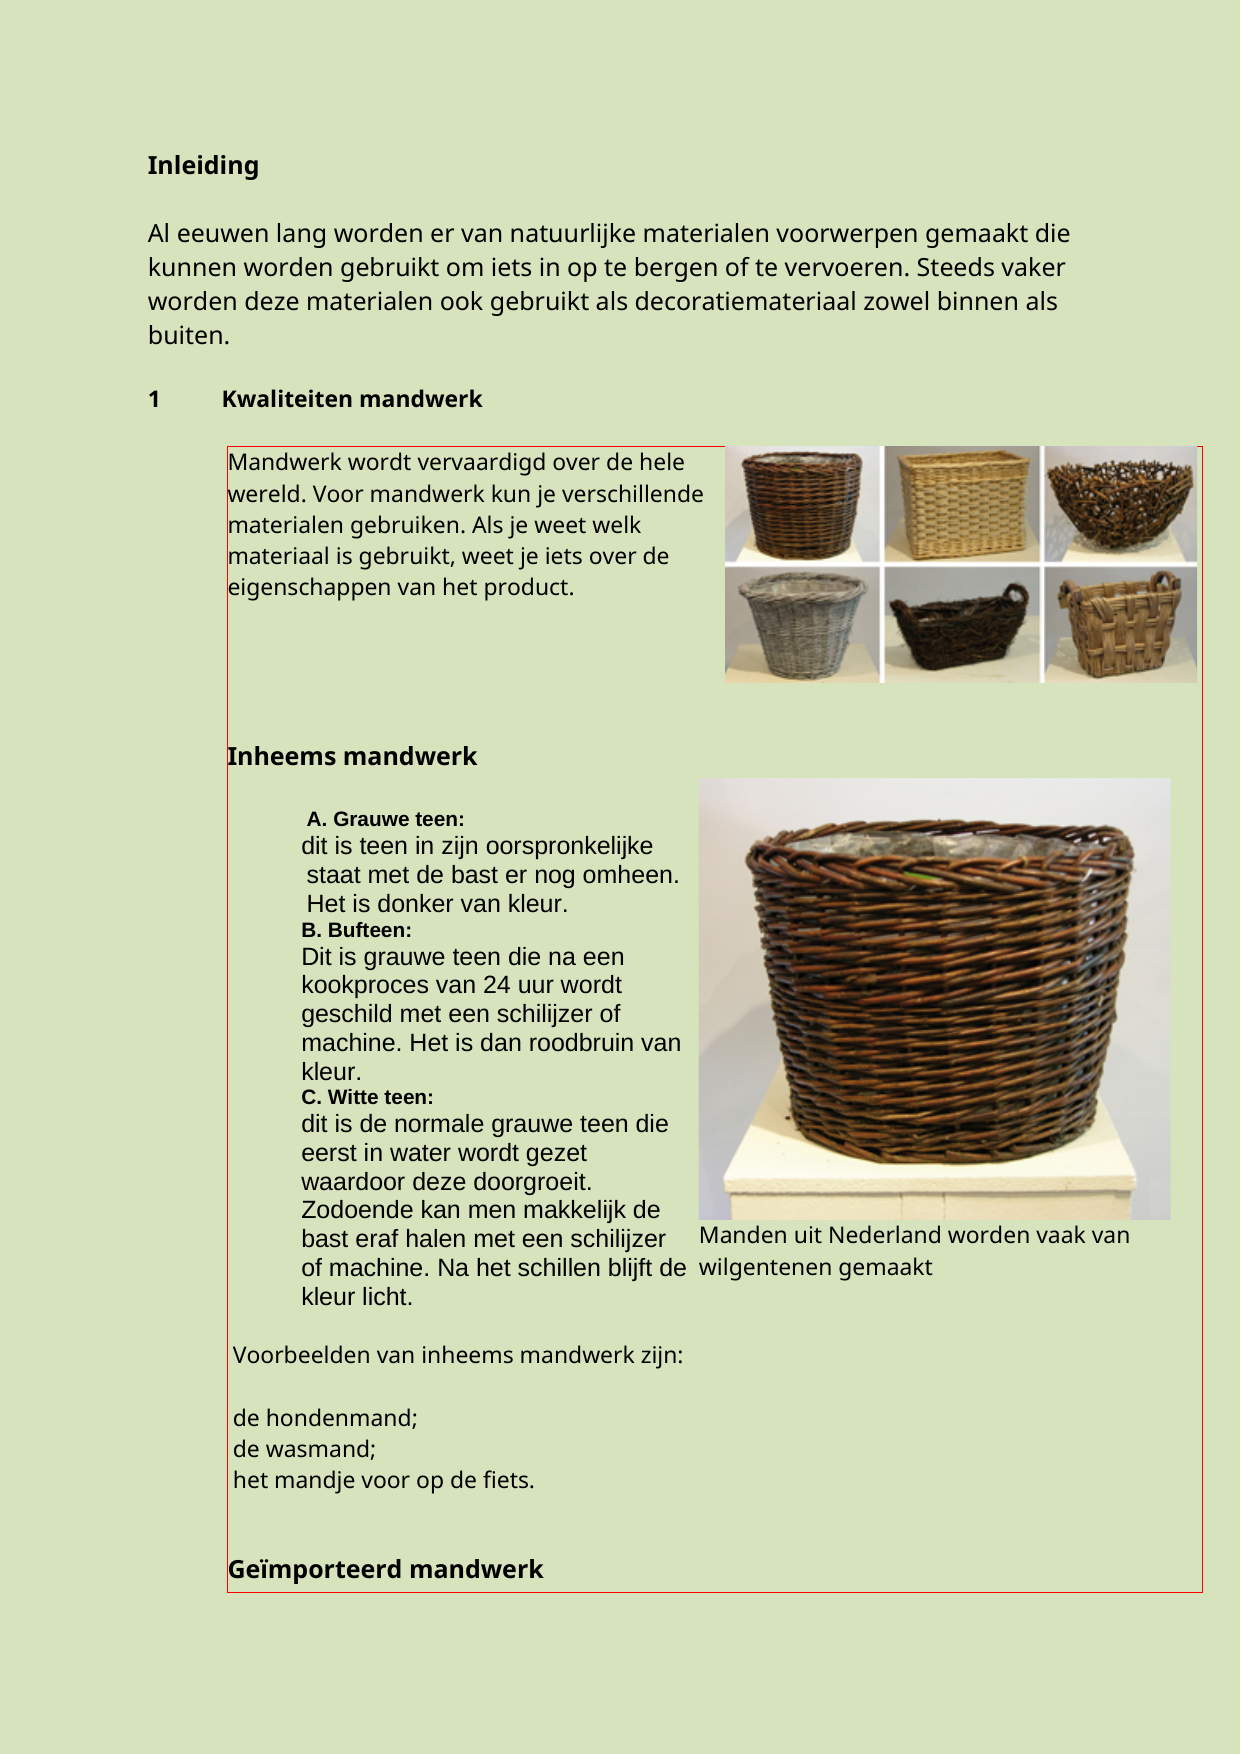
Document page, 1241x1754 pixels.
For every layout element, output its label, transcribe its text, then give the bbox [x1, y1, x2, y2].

text Al eeuwen lang worden er van natuurlijke materialen voorwerpen gemaakt die kunnen worden gebruikt om iets in op te bergen of te vervoeren. Steeds vaker worden deze materialen ook gebruikt als decoratiemateriaal zowel binnen als buiten. [148, 216, 1093, 352]
text Inleiding [148, 148, 1093, 182]
table_header [228, 447, 1202, 1592]
picture [698, 778, 1171, 1220]
text 1 Kwaliteiten mandwerk [148, 383, 1093, 414]
picture [725, 446, 1198, 683]
